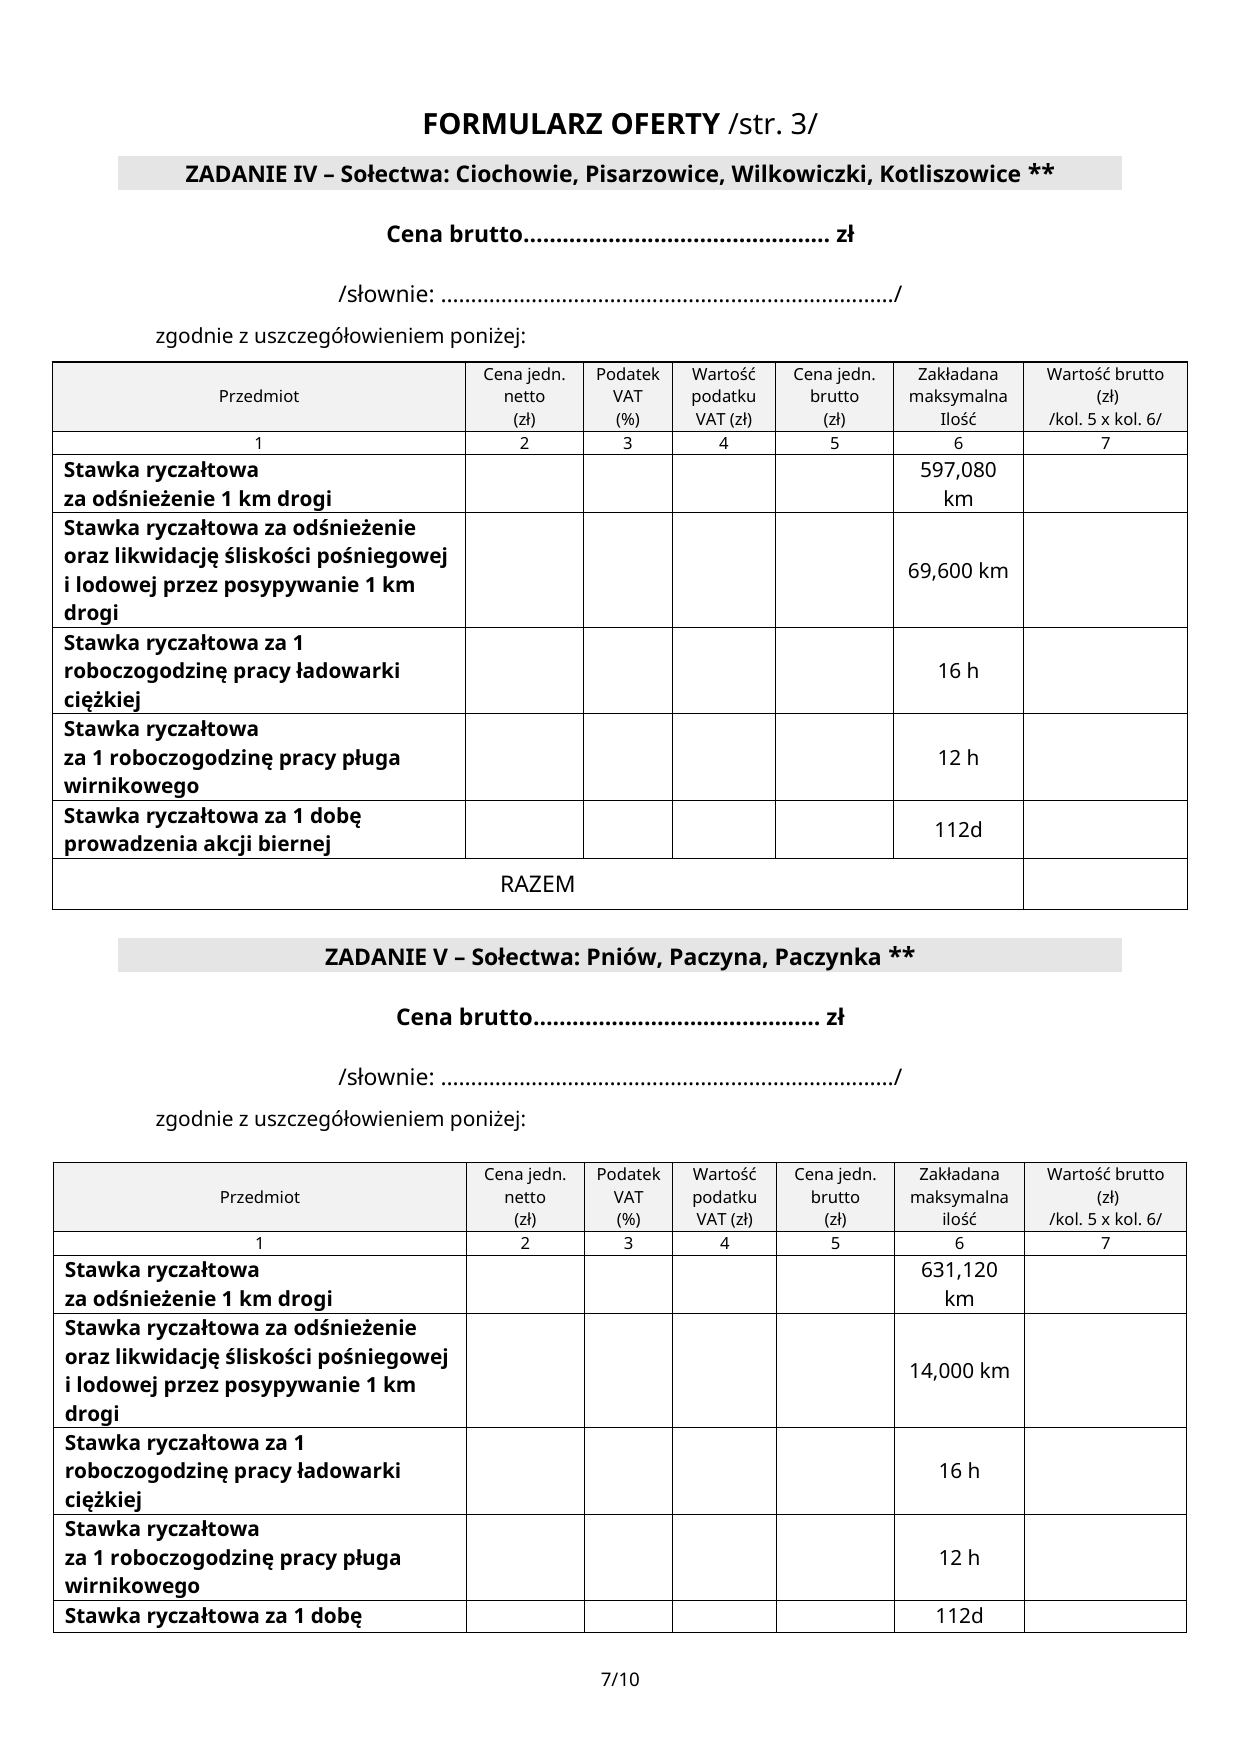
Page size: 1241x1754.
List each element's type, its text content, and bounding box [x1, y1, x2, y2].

table_cell 112d [894, 801, 1023, 858]
table_cell [585, 1314, 672, 1427]
table_cell [776, 513, 893, 627]
table_header Cena jedn. netto (zł) [467, 1163, 584, 1231]
table_cell [1025, 1428, 1186, 1513]
table_cell 4 [673, 1232, 776, 1254]
table_header Cena jedn. brutto (zł) [776, 363, 893, 431]
table_cell [1024, 801, 1187, 858]
list ZADANIE V – Sołectwa: Pniów, Paczyna, Paczynka ** [118, 938, 1122, 972]
table_cell [1025, 1601, 1186, 1632]
table_cell Stawka ryczałtowa za 1 roboczogodzinę pracy ładowarki ciężkiej [53, 628, 465, 713]
table_cell [673, 1428, 776, 1513]
table_cell Stawka ryczałtowa za odśnieżenie oraz likwidację śliskości pośniegowej i lodowej przez posypywanie drogi [54, 1314, 466, 1427]
table_cell [585, 1256, 672, 1312]
table_cell [466, 714, 583, 800]
table_cell [777, 1314, 894, 1427]
list ZADANIE IV – Sołectwa: Ciochowie, Pisarzowice, Wilkowiczki, Kotliszowice ** [118, 156, 1122, 190]
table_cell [54, 1601, 466, 1632]
text zgodnie z uszczegółowieniem poniżej: [118, 322, 1122, 350]
table_cell [673, 1515, 776, 1600]
table_cell [1025, 1515, 1186, 1600]
table_cell Stawka ryczałtowa za 1 dobę prowadzenia akcji biernej [53, 801, 465, 858]
table_cell 4 [673, 432, 775, 454]
table_header Przedmiot [53, 363, 465, 431]
table_header Podatek VAT (%) [585, 1163, 672, 1231]
table_cell 3 [585, 1232, 672, 1254]
table_cell [467, 1314, 584, 1427]
table_header Wartość podatku VAT (zł) [673, 1163, 776, 1231]
table_cell 12 h [894, 714, 1023, 800]
table_cell [777, 1428, 894, 1513]
table_cell [1024, 714, 1187, 800]
table_cell RAZEM [53, 859, 1023, 909]
table_cell 1 [53, 432, 465, 454]
table_cell 16 h [895, 1428, 1024, 1513]
table_cell 1 [54, 1232, 466, 1254]
table_cell [776, 801, 893, 858]
table_cell 7 [1024, 432, 1187, 454]
table_cell [466, 455, 583, 512]
table_cell [584, 455, 672, 512]
table_cell 14,000 km [895, 1314, 1024, 1427]
table_header Wartość podatku VAT (zł) [673, 363, 775, 431]
table_cell [585, 1428, 672, 1513]
table_cell [1024, 628, 1187, 713]
table_cell [467, 1601, 584, 1632]
table_cell 12 h [895, 1515, 1024, 1600]
table_cell 597,080 km [894, 455, 1023, 512]
table_cell [466, 513, 583, 627]
table_cell [776, 628, 893, 713]
table_cell [777, 1256, 894, 1312]
table_cell [584, 628, 672, 713]
table_cell Stawka ryczałtowa za 1 roboczogodzinę pracy ładowarki ciężkiej [54, 1428, 466, 1513]
table_cell [467, 1428, 584, 1513]
table_cell 16 h [894, 628, 1023, 713]
table_cell 112d [895, 1601, 1024, 1632]
table_cell [673, 455, 775, 512]
table_cell [585, 1601, 672, 1632]
table_cell [1024, 859, 1187, 909]
table_cell Stawka ryczałtowa za odśnieżenie oraz likwidację śliskości pośniegowej i lodowej przez posypywanie drogi [53, 513, 465, 627]
table_cell 5 [776, 432, 893, 454]
text Cena brutto……………..……………………… zł [118, 1001, 1122, 1032]
table_cell [673, 513, 775, 627]
table_cell [1025, 1256, 1186, 1312]
table_cell Stawka ryczałtowa za 1 roboczogodzinę pracy pługa wirnikowego [53, 714, 465, 800]
table_header Zakładana maksymalna Ilość [894, 363, 1023, 431]
table_cell [673, 1601, 776, 1632]
table_cell [584, 714, 672, 800]
table_cell [585, 1515, 672, 1600]
table_header Zakładana maksymalna ilość [895, 1163, 1024, 1231]
table_cell Stawka ryczałtowa za odśnieżenie drogi [53, 455, 465, 512]
text FORMULARZ OFERTY /str. 3/ [118, 103, 1122, 143]
table_header Wartość brutto (zł) /kol. 5 x kol. 6/ [1025, 1163, 1186, 1231]
table_cell [467, 1515, 584, 1600]
text zgodnie z uszczegółowieniem poniżej: [118, 1104, 1122, 1133]
table_cell 2 [467, 1232, 584, 1254]
table_cell 7 [1025, 1232, 1186, 1254]
table_header Cena jedn. brutto (zł) [777, 1163, 894, 1231]
text Cena brutto………………..……………………… zł [118, 218, 1122, 249]
table_cell [584, 513, 672, 627]
table_header Wartość brutto (zł) /kol. 5 x kol. 6/ [1024, 363, 1187, 431]
table_cell [673, 1256, 776, 1312]
table_cell Stawka ryczałtowa za 1 roboczogodzinę pracy pługa wirnikowego [54, 1515, 466, 1600]
table_cell [776, 714, 893, 800]
table_cell 2 [466, 432, 583, 454]
table_cell 69,600 km [894, 513, 1023, 627]
text /słownie: …………………………………………………………………/ [118, 1061, 1122, 1092]
table_cell [466, 801, 583, 858]
table_cell [777, 1601, 894, 1632]
table_cell [673, 1314, 776, 1427]
table_cell [1024, 513, 1187, 627]
table_cell Stawka ryczałtowa za odśnieżenie drogi [54, 1256, 466, 1312]
table_cell [673, 714, 775, 800]
table_cell 6 [895, 1232, 1024, 1254]
table_header Przedmiot [54, 1163, 466, 1231]
table_cell 5 [777, 1232, 894, 1254]
table_cell 3 [584, 432, 672, 454]
table_cell [776, 455, 893, 512]
table_cell [673, 801, 775, 858]
table_cell [466, 628, 583, 713]
table_cell [673, 628, 775, 713]
table_cell 631,120 km [895, 1256, 1024, 1312]
table_header Podatek VAT (%) [584, 363, 672, 431]
table_cell [467, 1256, 584, 1312]
table_cell [1024, 455, 1187, 512]
table_header Cena jedn. netto (zł) [466, 363, 583, 431]
table_cell 6 [894, 432, 1023, 454]
text /słownie: …………………………………………………………………/ [118, 278, 1122, 309]
table_cell [584, 801, 672, 858]
table_cell [777, 1515, 894, 1600]
table_cell [1025, 1314, 1186, 1427]
